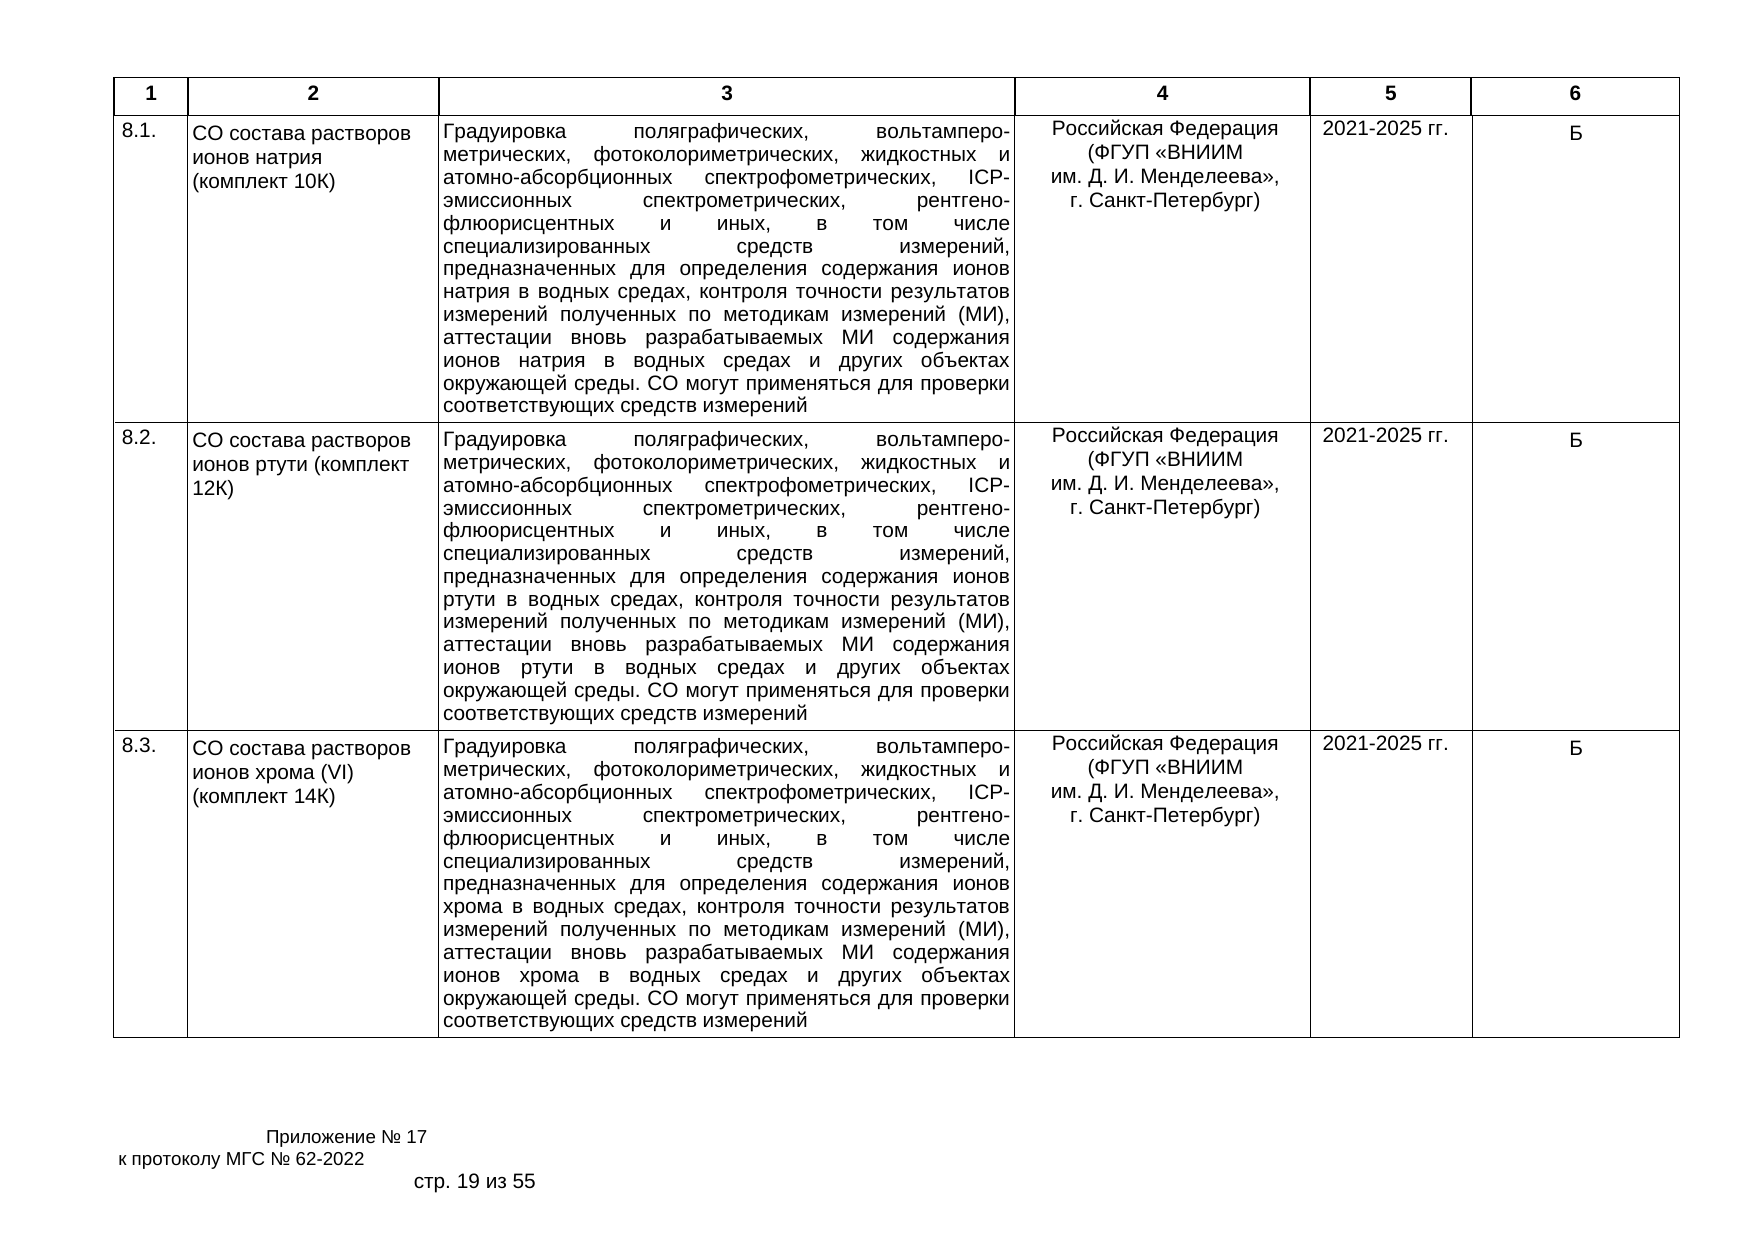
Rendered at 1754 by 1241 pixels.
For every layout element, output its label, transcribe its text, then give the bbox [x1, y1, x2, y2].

table_cell Российская Федерация (ФГУП «ВНИИМ им. Д. И. Менделеева», г. Санкт-Петербург) [1015, 423, 1310, 729]
table_cell Б [1473, 731, 1679, 1037]
table_header 4 [1016, 78, 1309, 114]
table_cell Градуировка поляграфических, вольтамперо-метрических, фотоколориметрических, жидкостных и атомно-абсорбционных спектрофометрических, ICP-эмиссионных спектрометрических, рентгено-флюорисцентных и иных, в том числе специализированных средств измерений, предназначенных для определения содержания ионов хрома в водных средах, контроля точности результатов измерений полученных по методикам измерений (МИ), аттестации вновь разрабатываемых МИ содержания ионов хрома в водных средах и других объектах окружающей среды. СО могут применяться для проверки соответствующих средств измерений [439, 731, 1014, 1037]
table_cell Градуировка поляграфических, вольтамперо-метрических, фотоколориметрических, жидкостных и атомно-абсорбционных спектрофометрических, ICP-эмиссионных спектрометрических, рентгено-флюорисцентных и иных, в том числе специализированных средств измерений, предназначенных для определения содержания ионов ртути в водных средах, контроля точности результатов измерений полученных по методикам измерений (МИ), аттестации вновь разрабатываемых МИ содержания ионов ртути в водных средах и других объектах окружающей среды. СО могут применяться для проверки соответствующих средств измерений [439, 423, 1014, 729]
table_cell Б [1473, 116, 1679, 422]
table_header 1 [115, 78, 187, 114]
table_cell 2021-2025 гг. [1311, 116, 1472, 422]
table_cell Российская Федерация (ФГУП «ВНИИМ им. Д. И. Менделеева», г. Санкт-Петербург) [1015, 116, 1310, 422]
table_header 6 [1472, 78, 1679, 114]
table_cell Б [1473, 423, 1679, 729]
table_cell СО состава растворов ионов натрия (комплект 10К) [188, 116, 438, 422]
table_header 3 [440, 78, 1014, 114]
table_cell [114, 730, 187, 1037]
table_cell СО состава растворов ионов ртути (комплект 12К) [188, 423, 438, 729]
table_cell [1015, 731, 1310, 1037]
table_header 5 [1311, 78, 1470, 114]
table_cell 2021-2025 гг. [1311, 423, 1472, 729]
table_cell [114, 422, 187, 729]
table_cell 2021-2025 гг. [1311, 731, 1472, 1037]
table_cell [114, 116, 187, 422]
table_cell СО состава растворов ионов хрома (VI) (комплект 14К) [188, 731, 438, 1037]
table_cell Градуировка поляграфических, вольтамперо-метрических, фотоколориметрических, жидкостных и атомно-абсорбционных спектрофометрических, ICP-эмиссионных спектрометрических, рентгено-флюорисцентных и иных, в том числе специализированных средств измерений, предназначенных для определения содержания ионов натрия в водных средах, контроля точности результатов измерений полученных по методикам измерений (МИ), аттестации вновь разрабатываемых МИ содержания ионов натрия в водных средах и других объектах окружающей среды. СО могут применяться для проверки соответствующих средств измерений [439, 116, 1014, 422]
table_header 2 [189, 78, 438, 114]
